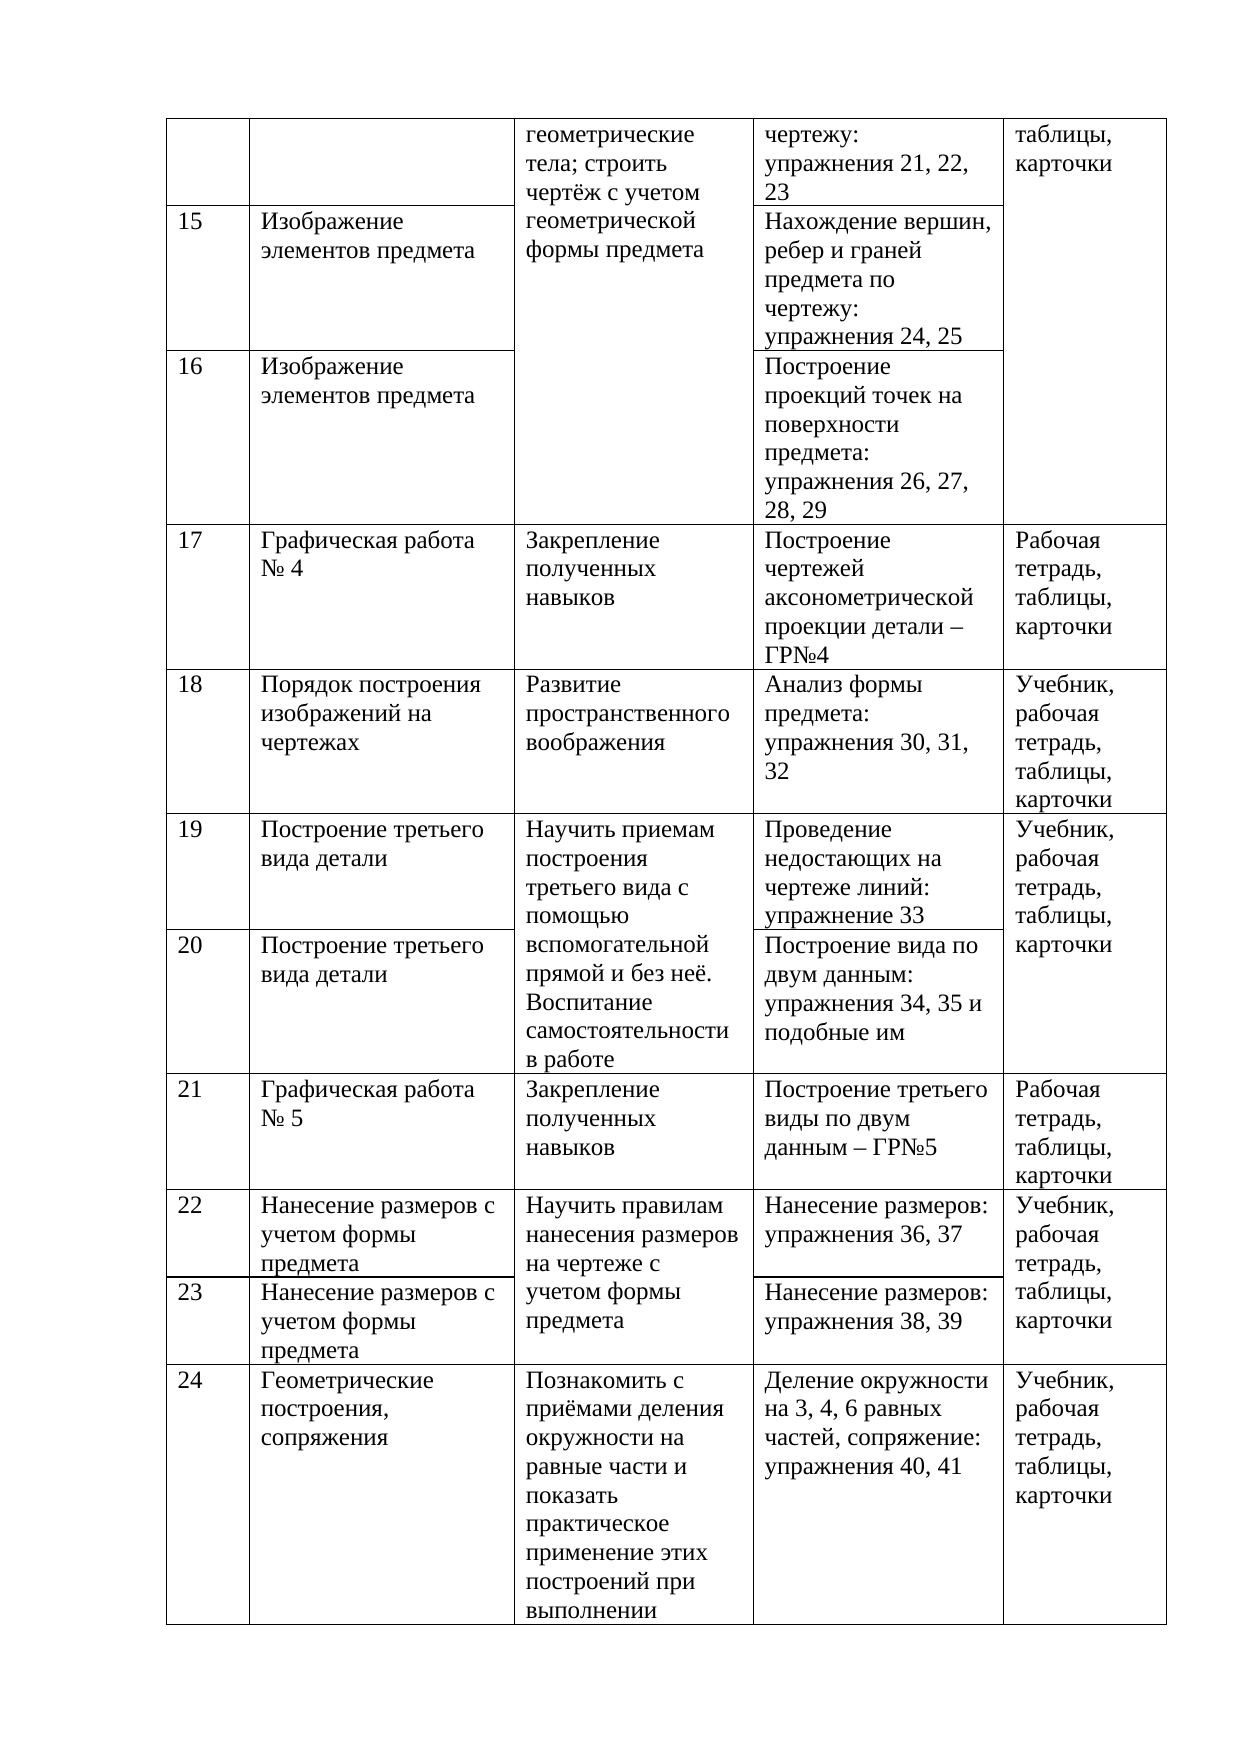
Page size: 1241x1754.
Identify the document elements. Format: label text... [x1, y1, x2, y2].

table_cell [754, 119, 1003, 205]
table_cell Научить правилам нанесения размеров на чертеже с учетом формы предмета [515, 1190, 753, 1364]
table_cell 20 [167, 930, 249, 1073]
table_cell 16 [167, 351, 249, 524]
table_cell 23 [167, 1278, 249, 1364]
table_cell 17 [167, 525, 249, 668]
table_cell 21 [167, 1074, 249, 1189]
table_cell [515, 1365, 753, 1623]
table_cell Изображение элементов предмета [250, 206, 514, 350]
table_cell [1004, 119, 1166, 524]
table_cell Рабочая тетрадь, таблицы, карточки [1004, 525, 1166, 668]
table_cell 19 [167, 814, 249, 929]
table_cell Построение чертежей аксонометрической проекции детали – ГР№4 [754, 525, 1003, 668]
table_cell Графическая работа № 4 [250, 525, 514, 668]
table_cell Учебник, рабочая тетрадь, таблицы, карточки [1004, 1190, 1166, 1364]
table_cell 24 [167, 1365, 249, 1623]
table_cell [1004, 1365, 1166, 1623]
table_cell Изображение элементов предмета [250, 351, 514, 524]
table_cell Нахождение вершин, ребер и граней предмета по чертежу: упражнения 24, 25 [754, 206, 1003, 350]
table_cell Учебник, рабочая тетрадь, таблицы, карточки [1004, 814, 1166, 1073]
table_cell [754, 1365, 1003, 1623]
table_cell Проведение недостающих на чертеже линий: упражнение 33 [754, 814, 1003, 929]
table_cell Учебник, рабочая тетрадь, таблицы, карточки [1004, 670, 1166, 813]
table_cell 18 [167, 670, 249, 813]
table_cell 14 [167, 119, 249, 205]
table_cell Построение третьего виды по двум данным – ГР№5 [754, 1074, 1003, 1189]
table_cell Графическая работа № 5 [250, 1074, 514, 1189]
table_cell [515, 119, 753, 524]
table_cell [250, 1365, 514, 1623]
table_cell Нанесение размеров с учетом формы предмета [250, 1278, 514, 1364]
table_cell 15 [167, 206, 249, 350]
table_cell Рабочая тетрадь, таблицы, карточки [1004, 1074, 1166, 1189]
table_cell Нанесение размеров: упражнения 36, 37 [754, 1190, 1003, 1276]
table_cell Нанесение размеров: упражнения 38, 39 [754, 1278, 1003, 1364]
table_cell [250, 119, 514, 205]
table_cell Нанесение размеров с учетом формы предмета [250, 1190, 514, 1276]
table_cell Построение третьего вида детали [250, 930, 514, 1073]
table_cell Закрепление полученных навыков [515, 525, 753, 668]
table_cell Развитие пространственного воображения [515, 670, 753, 813]
table_cell Построение проекций точек на поверхности предмета: упражнения 26, 27, 28, 29 [754, 351, 1003, 524]
table_cell Научить приемам построения третьего вида с помощью вспомогательной прямой и без неё. Воспитание самостоятельности в работе [515, 814, 753, 1073]
table_cell 22 [167, 1190, 249, 1276]
table_cell Порядок построения изображений на чертежах [250, 670, 514, 813]
table_cell Построение вида по двум данным: упражнения 34, 35 и подобные им [754, 930, 1003, 1073]
table_cell Закрепление полученных навыков [515, 1074, 753, 1189]
table_cell Построение третьего вида детали [250, 814, 514, 929]
table_cell Анализ формы предмета: упражнения 30, 31, 32 [754, 670, 1003, 813]
